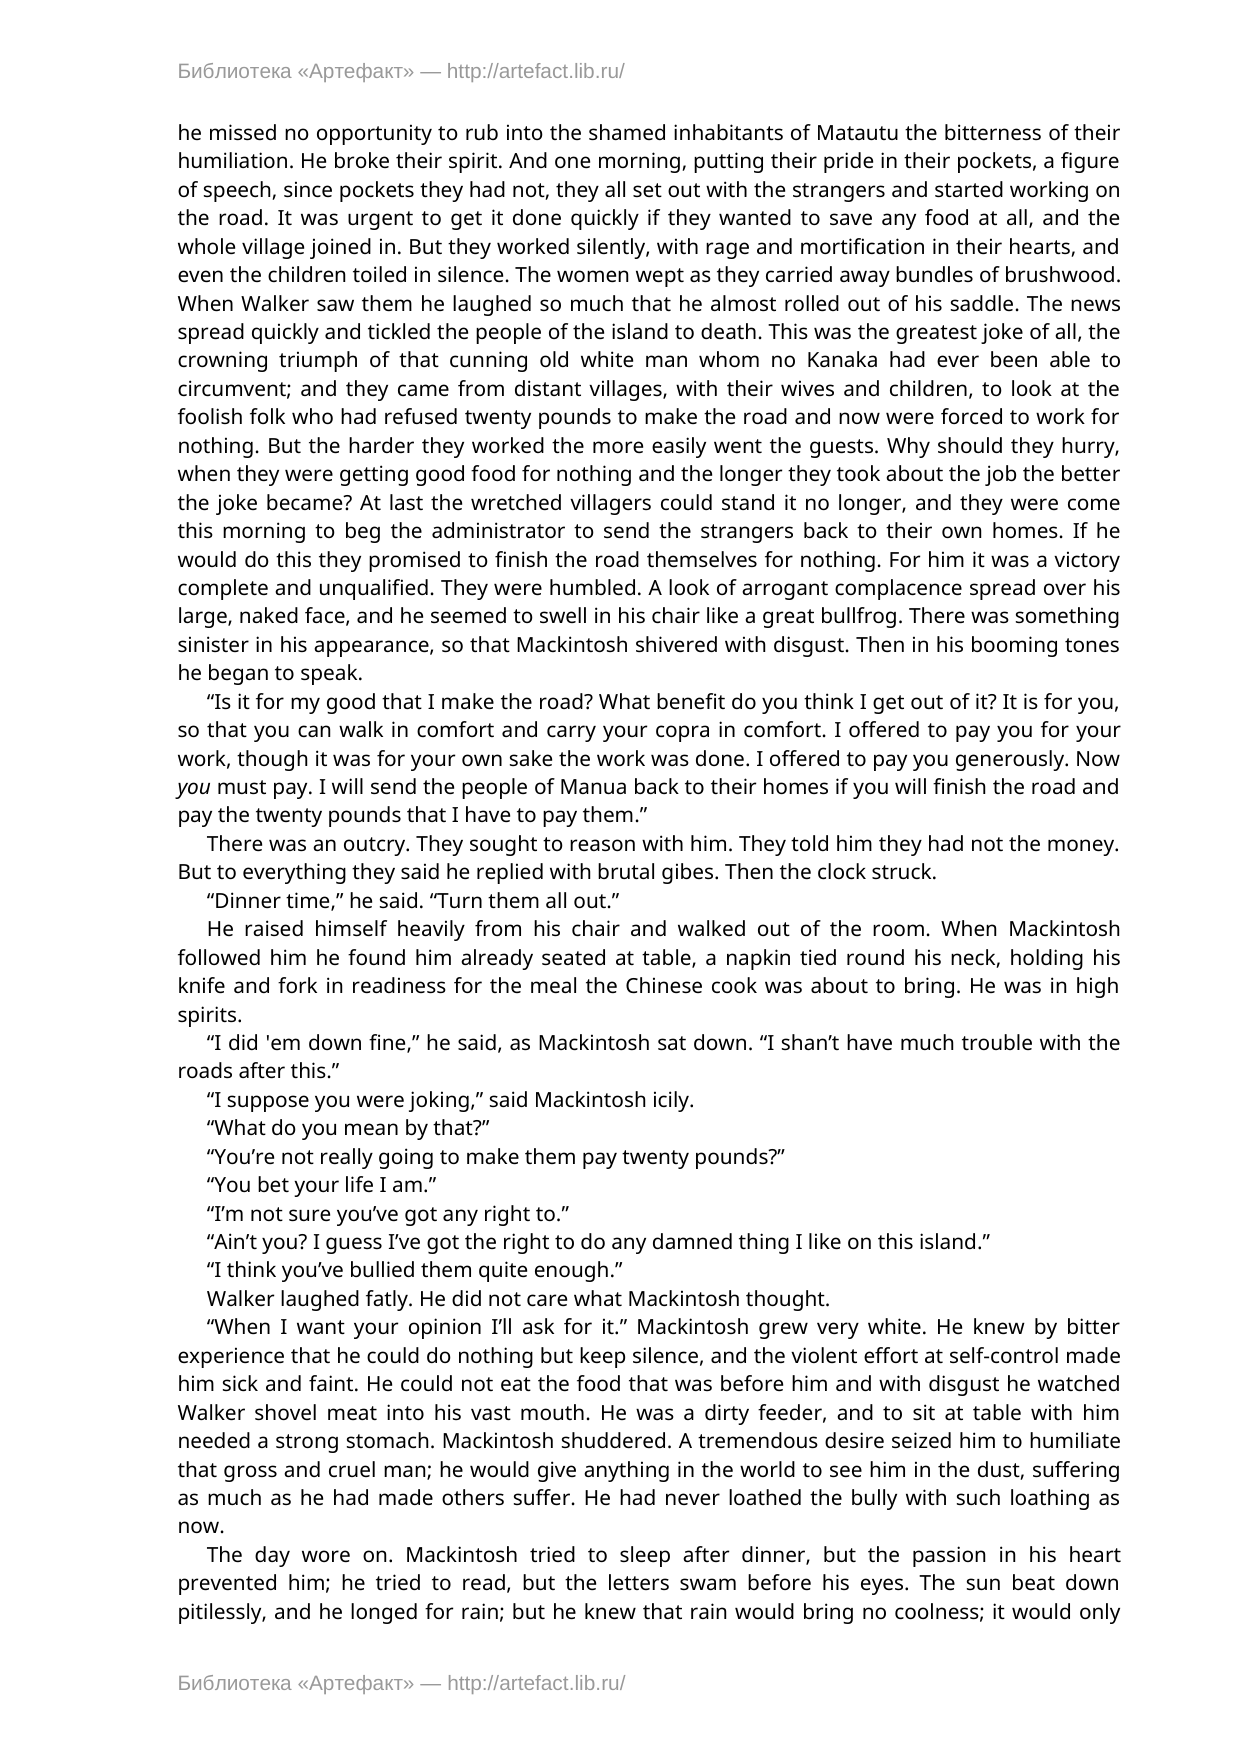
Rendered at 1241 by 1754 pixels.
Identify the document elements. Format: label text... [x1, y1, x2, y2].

text “You’re not really going to make them pay twenty pounds?” [177, 1142, 1122, 1170]
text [177, 1540, 1122, 1625]
text “I think you’ve bullied them quite enough.” [177, 1256, 1122, 1284]
text “Dinner time,” he said. “Turn them all out.” [177, 886, 1122, 914]
text “You bet your life I am.” [177, 1170, 1122, 1199]
text Walker laughed fatly. He did not care what Mackintosh thought. [177, 1284, 1122, 1312]
text “When I want your opinion I’ll ask for it.” Mackintosh grew very white. He knew by bitter experience that he could do nothing but keep silence, and the violent effort at self-control made him sick and faint. He could not eat the food that was before him and with disgust he watched Walker shovel meat into his vast mouth. He was a dirty feeder, and to sit at table with him needed a strong stomach. Mackintosh shuddered. A tremendous desire seized him to humiliate that gross and cruel man; he would give anything in the world to see him in the dust, suffering as much as he had made others suffer. He had never loathed the bully with such loathing as now. [177, 1312, 1122, 1540]
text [177, 118, 1122, 687]
text “I suppose you were joking,” said Mackintosh icily. [177, 1085, 1122, 1113]
text He raised himself heavily from his chair and walked out of the room. When Mackintosh followed him he found him already seated at table, a napkin tied round his neck, holding his knife and fork in readiness for the meal the Chinese cook was about to bring. He was in high spirits. [177, 914, 1122, 1028]
text “What do you mean by that?” [177, 1113, 1122, 1142]
text “I’m not sure you’ve got any right to.” [177, 1199, 1122, 1227]
text “I did 'em down fine,” he said, as Mackintosh sat down. “I shan’t have much trouble with the roads after this.” [177, 1028, 1122, 1085]
text “Is it for my good that I make the road? What benefit do you think I get out of it? It is for you, so that you can walk in comfort and carry your copra in comfort. I offered to pay you for your work, though it was for your own sake the work was done. I offered to pay you generously. Now you must pay. I will send the people of Manua back to their homes if you will finish the road and pay the twenty pounds that I have to pay them.” [177, 687, 1122, 829]
text “Ain’t you? I guess I’ve got the right to do any damned thing I like on this island.” [177, 1227, 1122, 1256]
text There was an outcry. They sought to reason with him. They told him they had not the money. But to everything they said he replied with brutal gibes. Then the clock struck. [177, 829, 1122, 886]
